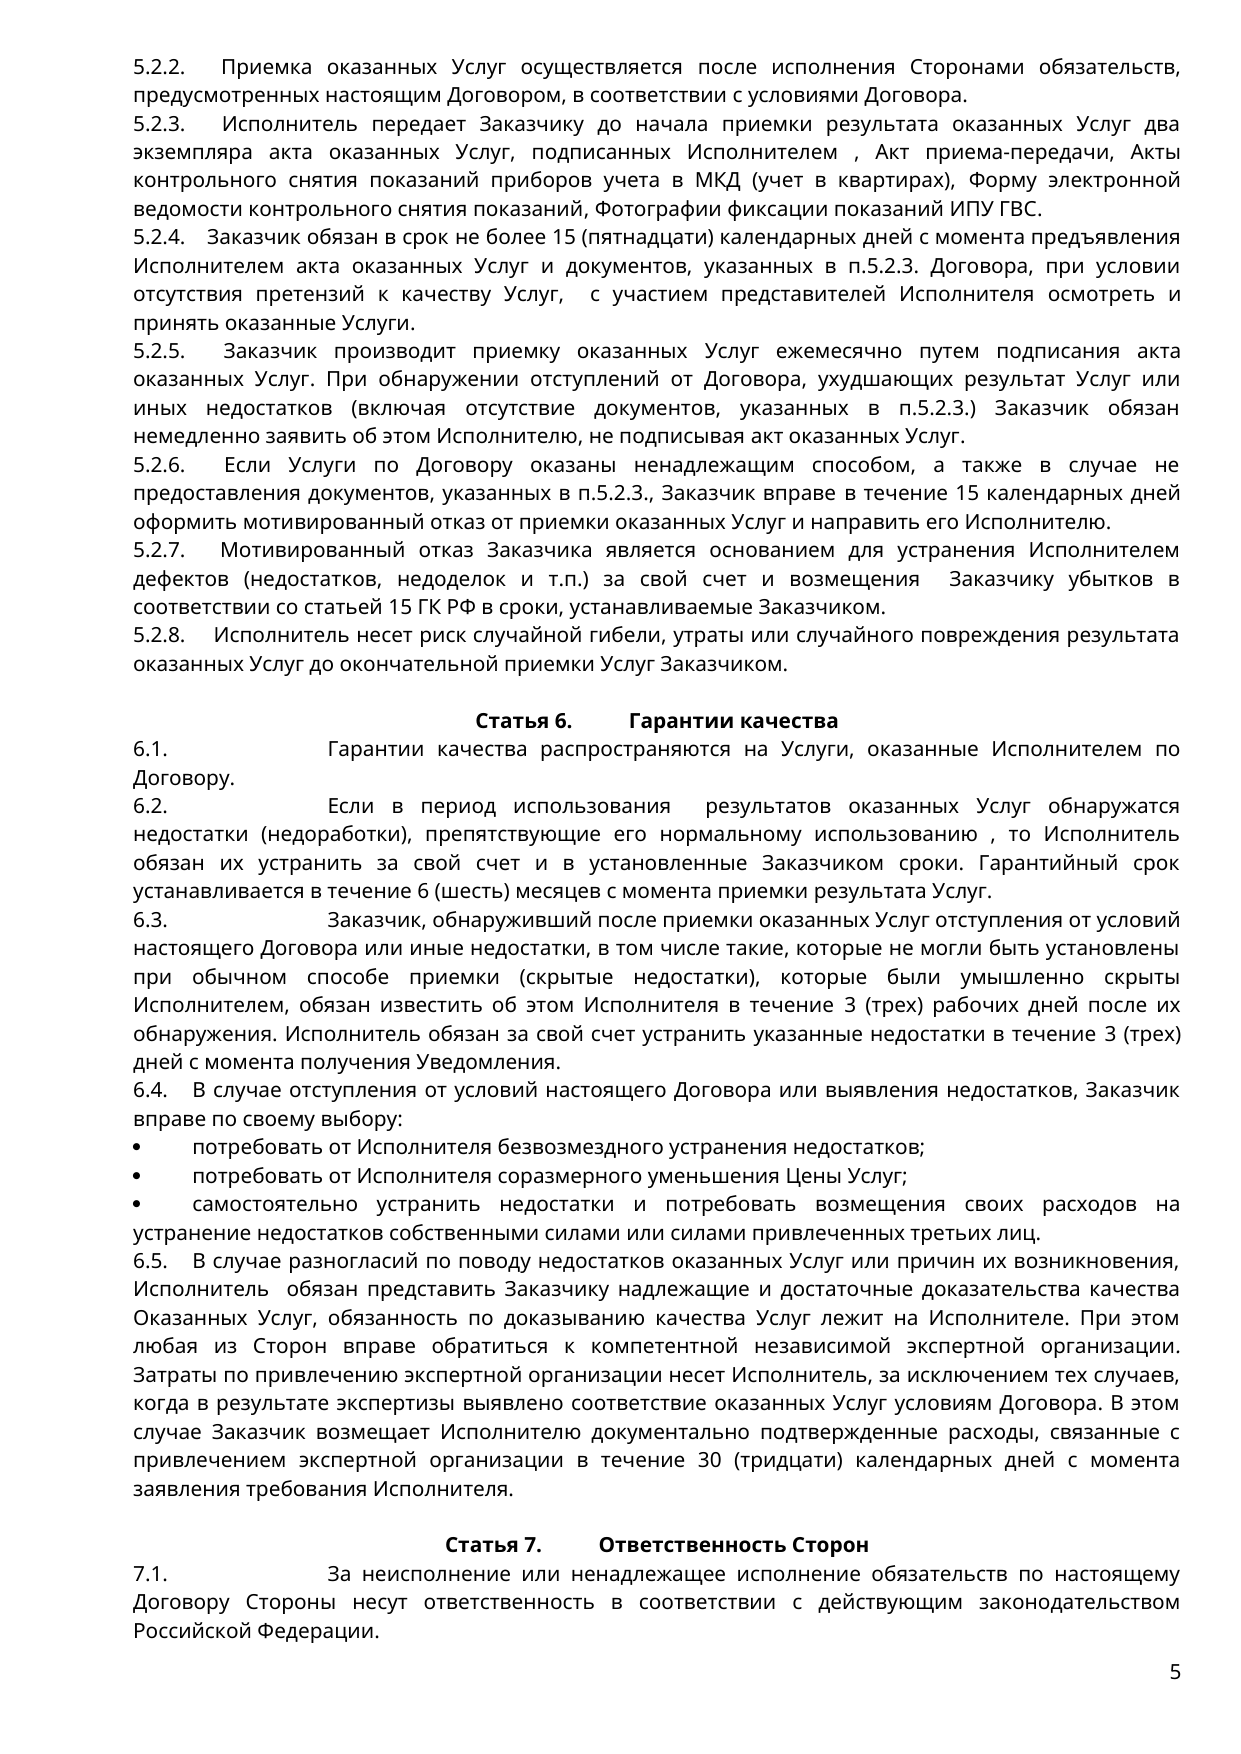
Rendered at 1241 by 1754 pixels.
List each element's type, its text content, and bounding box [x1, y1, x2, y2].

list Заказчик обязан в срок не более 15 (пятнадцати) календарных дней с момента предъявления Исполнителем акта оказанных Услуг и документов, указанных в п.5.2.3. Договора, при условии отсутствия претензий к качеству Услуг, с участием представителей Исполнителя осмотреть и принять оказанные Услуги. [133, 222, 1181, 336]
list Исполнитель несет риск случайной гибели, утраты или случайного повреждения результата оказанных Услуг до окончательной приемки Услуг Заказчиком. [133, 621, 1181, 677]
subtitle Гарантии качества распространяются на Услуги, оказанные Исполнителем по Договору. [133, 734, 1181, 791]
subtitle Ответственность Сторон [133, 1531, 1181, 1559]
list Приемка оказанных Услуг осуществляется после исполнения Сторонами обязательств, предусмотренных настоящим Договором, в соответствии с условиями Договора. [133, 52, 1181, 109]
list самостоятельно устранить недостатки и потребовать возмещения своих расходов на устранение недостатков собственными силами или силами привлеченных третьих лиц. [133, 1189, 1181, 1246]
subtitle Если в период использования результатов оказанных Услуг обнаружатся недостатки (недоработки), препятствующие его нормальному использованию , то Исполнитель обязан их устранить за свой счет и в установленные Заказчиком сроки. Гарантийный срок устанавливается в течение 6 (шесть) месяцев с момента приемки результата Услуг. [133, 791, 1181, 905]
list потребовать от Исполнителя безвозмездного устранения недостатков; [133, 1132, 1181, 1161]
list Мотивированный отказ Заказчика является основанием для устранения Исполнителем дефектов (недостатков, недоделок и т.п.) за свой счет и возмещения Заказчику убытков в соответствии со статьей 15 ГК РФ в сроки, устанавливаемые Заказчиком. [133, 535, 1181, 621]
list потребовать от Исполнителя соразмерного уменьшения Цены Услуг; [133, 1161, 1181, 1189]
subtitle Гарантии качества [133, 706, 1181, 734]
list Если Услуги по Договору оказаны ненадлежащим способом, а также в случае не предоставления документов, указанных в п.5.2.3., Заказчик вправе в течение 15 календарных дней оформить мотивированный отказ от приемки оказанных Услуг и направить его Исполнителю. [133, 450, 1181, 535]
list Исполнитель передает Заказчику до начала приемки результата оказанных Услуг два экземпляра акта оказанных Услуг, подписанных Исполнителем , Акт приема-передачи, Акты контрольного снятия показаний приборов учета в МКД (учет в квартирах), Форму электронной ведомости контрольного снятия показаний, Фотографии фиксации показаний ИПУ ГВС. [133, 109, 1181, 222]
list За неисполнение или ненадлежащее исполнение обязательств по настоящему Договору Стороны несут ответственность в соответствии с действующим законодательством Российской Федерации. [133, 1559, 1181, 1644]
list В случае разногласий по поводу недостатков оказанных Услуг или причин их возникновения, Исполнитель обязан представить Заказчику надлежащие и достаточные доказательства качества Оказанных Услуг, обязанность по доказыванию качества Услуг лежит на Исполнителе. При этом любая из Сторон вправе обратиться к компетентной независимой экспертной организации. Затраты по привлечению экспертной организации несет Исполнитель, за исключением тех случаев, когда в результате экспертизы выявлено соответствие оказанных Услуг условиям Договора. В этом случае Заказчик возмещает Исполнителю документально подтвержденные расходы, связанные с привлечением экспертной организации в течение 30 (тридцати) календарных дней с момента заявления требования Исполнителя. [133, 1246, 1181, 1502]
list В случае отступления от условий настоящего Договора или выявления недостатков, Заказчик вправе по своему выбору: [133, 1076, 1181, 1132]
list Заказчик производит приемку оказанных Услуг ежемесячно путем подписания акта оказанных Услуг. При обнаружении отступлений от Договора, ухудшающих результат Услуг или иных недостатков (включая отсутствие документов, указанных в п.5.2.3.) Заказчик обязан немедленно заявить об этом Исполнителю, не подписывая акт оказанных Услуг. [133, 336, 1181, 450]
subtitle Заказчик, обнаруживший после приемки оказанных Услуг отступления от условий настоящего Договора или иные недостатки, в том числе такие, которые не могли быть установлены при обычном способе приемки (скрытые недостатки), которые были умышленно скрыты Исполнителем, обязан известить об этом Исполнителя в течение 3 (трех) рабочих дней после их обнаружения. Исполнитель обязан за свой счет устранить указанные недостатки в течение 3 (трех) дней с момента получения Уведомления. [133, 905, 1181, 1076]
